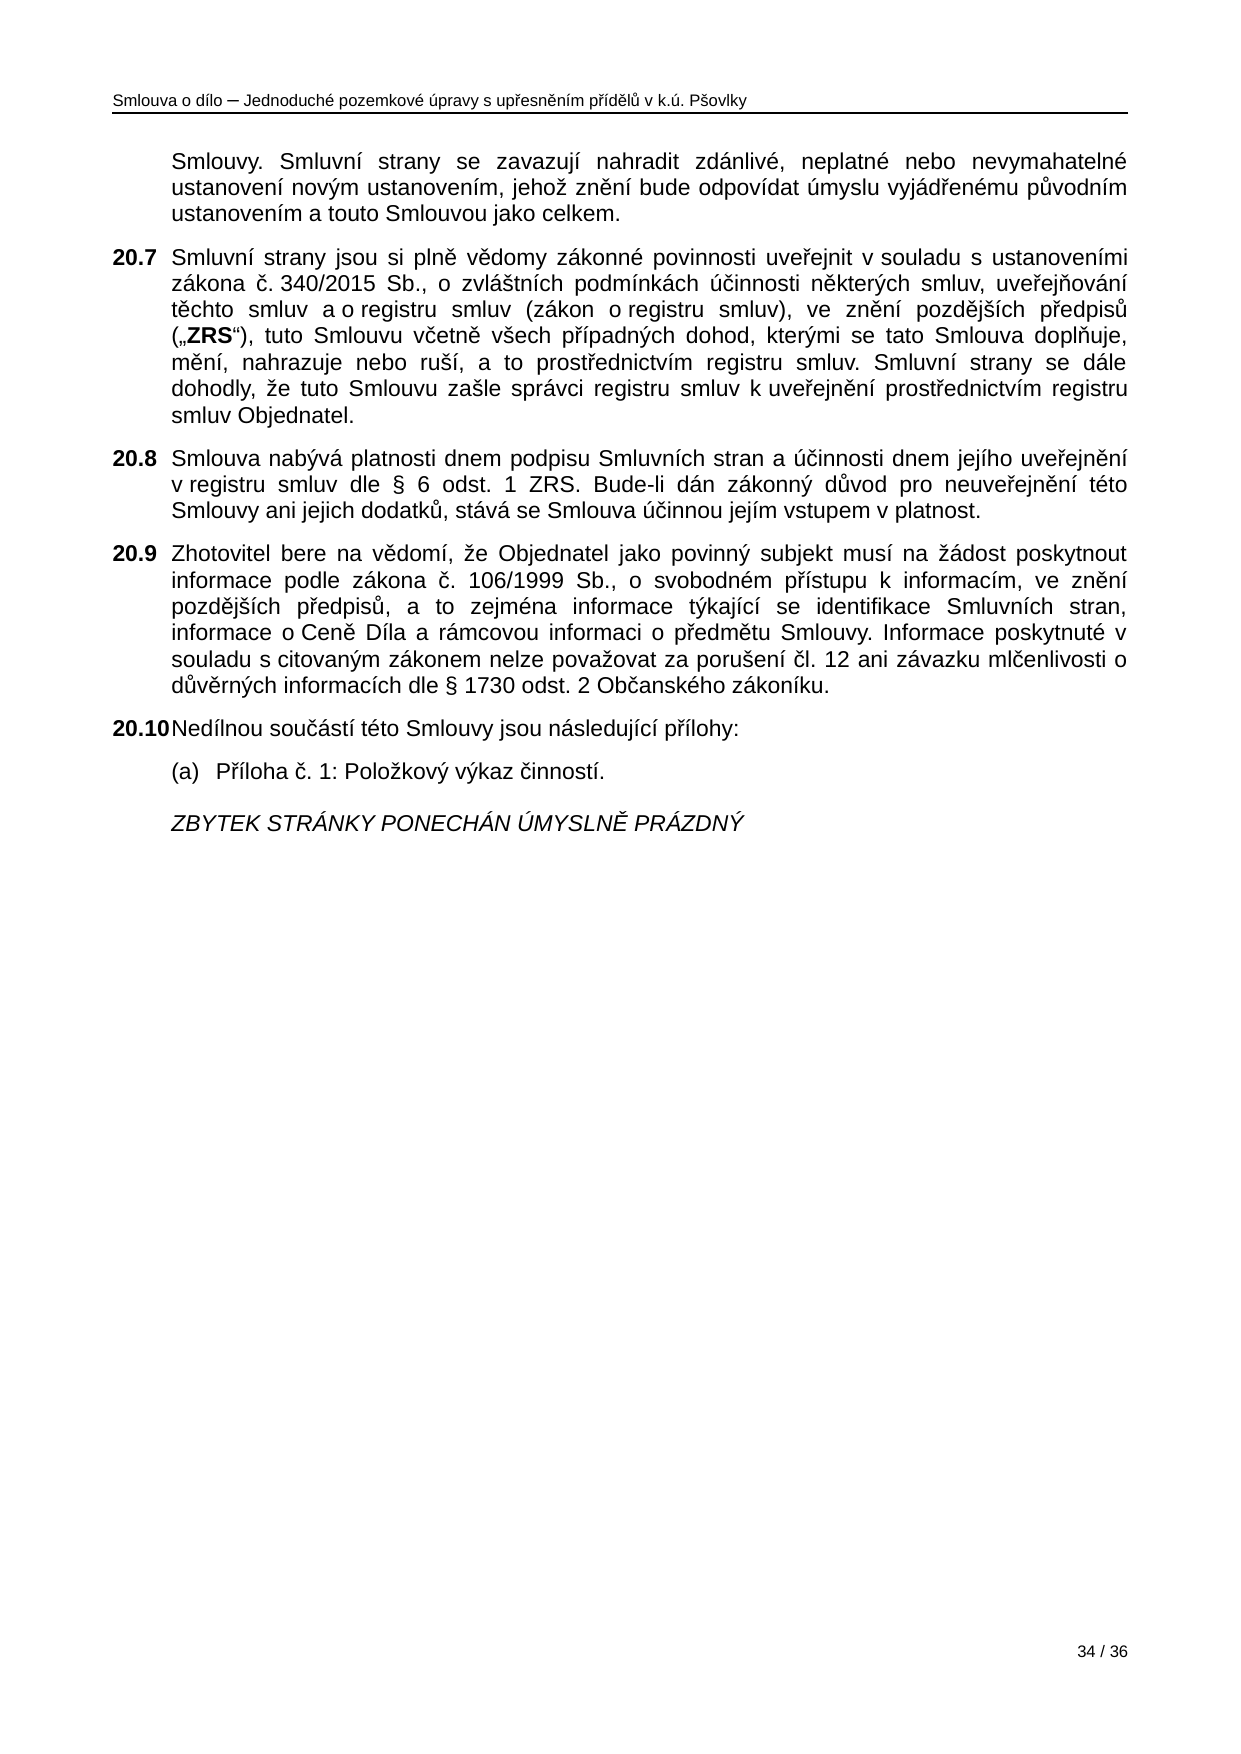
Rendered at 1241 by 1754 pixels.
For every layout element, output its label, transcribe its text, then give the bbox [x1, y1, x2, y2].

list Příloha č. 1: Položkový výkaz činností. [171, 758, 1128, 784]
text Smlouva nabývá platnosti dnem podpisu Smluvních stran a účinnosti dnem jejího uveřejnění v registru smluv dle § 6 odst. 1 ZRS. Bude-li dán zákonný důvod pro neuveřejnění této Smlouvy ani jejich dodatků, stává se Smlouva účinnou jejím vstupem v platnost. [112, 444, 1128, 524]
text Zhotovitel bere na vědomí, že Objednatel jako povinný subjekt musí na žádost poskytnout informace podle zákona č. 106/1999 Sb., o svobodném přístupu k informacím, ve znění pozdějších předpisů, a to zejména informace týkající se identifikace Smluvních stran, informace o Ceně Díla a rámcovou informaci o předmětu Smlouvy. Informace poskytnuté v souladu s citovaným zákonem nelze považovat za porušení čl. 12 ani závazku mlčenlivosti o důvěrných informacích dle § 1730 odst. 2 Občanského zákoníku. [112, 540, 1128, 698]
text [112, 148, 1128, 227]
text Nedílnou součástí této Smlouvy jsou následující přílohy: [112, 715, 1128, 741]
list ZBYTEK STRÁNKY PONECHÁN ÚMYSLNĚ PRÁZDNÝ [171, 809, 1128, 836]
text Smluvní strany jsou si plně vědomy zákonné povinnosti uveřejnit v souladu s ustanoveními zákona č. 340/2015 Sb., o zvláštních podmínkách účinnosti některých smluv, uveřejňování těchto smluv a o registru smluv (zákon o registru smluv), ve znění pozdějších předpisů („ZRS“), tuto Smlouvu včetně všech případných dohod, kterými se tato Smlouva doplňuje, mění, nahrazuje nebo ruší, a to prostřednictvím registru smluv. Smluvní strany se dále dohodly, že tuto Smlouvu zašle správci registru smluv k uveřejnění prostřednictvím registru smluv Objednatel. [112, 243, 1128, 428]
